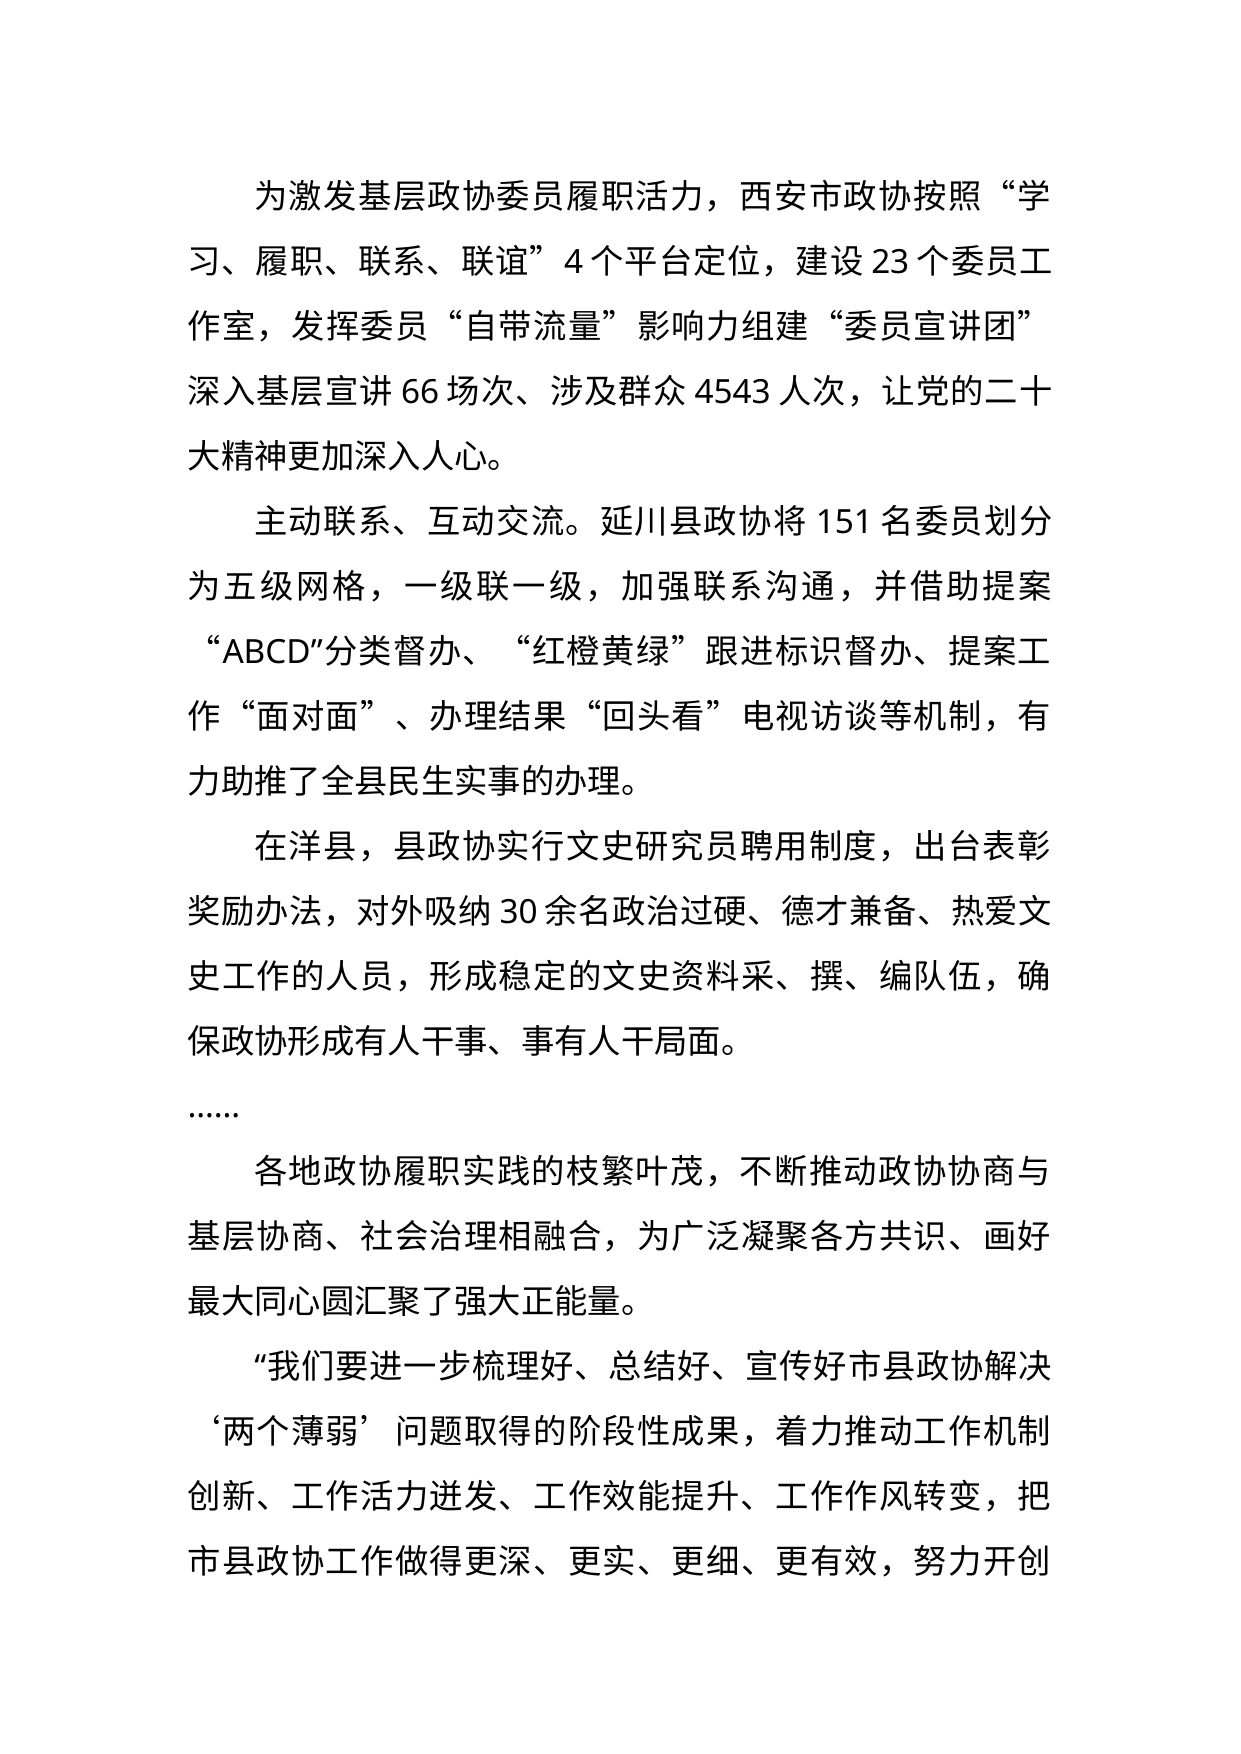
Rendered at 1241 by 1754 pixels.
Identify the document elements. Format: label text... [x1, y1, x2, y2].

text 主动联系、互动交流。延川县政协将151名委员划分为五级网格，一级联一级，加强联系沟通，并借助提案“ABCD”分类督办、“红橙黄绿”跟进标识督办、提案工作“面对面”、办理结果“回头看”电视访谈等机制，有力助推了全县民生实事的办理。 [187, 487, 1053, 812]
text 各地政协履职实践的枝繁叶茂，不断推动政协协商与基层协商、社会治理相融合，为广泛凝聚各方共识、画好最大同心圆汇聚了强大正能量。 [187, 1137, 1053, 1332]
text 为激发基层政协委员履职活力，西安市政协按照“学习、履职、联系、联谊”4个平台定位，建设23个委员工作室，发挥委员“自带流量”影响力组建“委员宣讲团”，深入基层宣讲66场次、涉及群众4543人次，让党的二十大精神更加深入人心。 [187, 162, 1053, 487]
text 在洋县，县政协实行文史研究员聘用制度，出台表彰奖励办法，对外吸纳30余名政治过硬、德才兼备、热爱文史工作的人员，形成稳定的文史资料采、撰、编队伍，确保政协形成有人干事、事有人干局面。 [187, 812, 1053, 1072]
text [187, 1332, 1053, 1592]
text …… [187, 1072, 1053, 1137]
